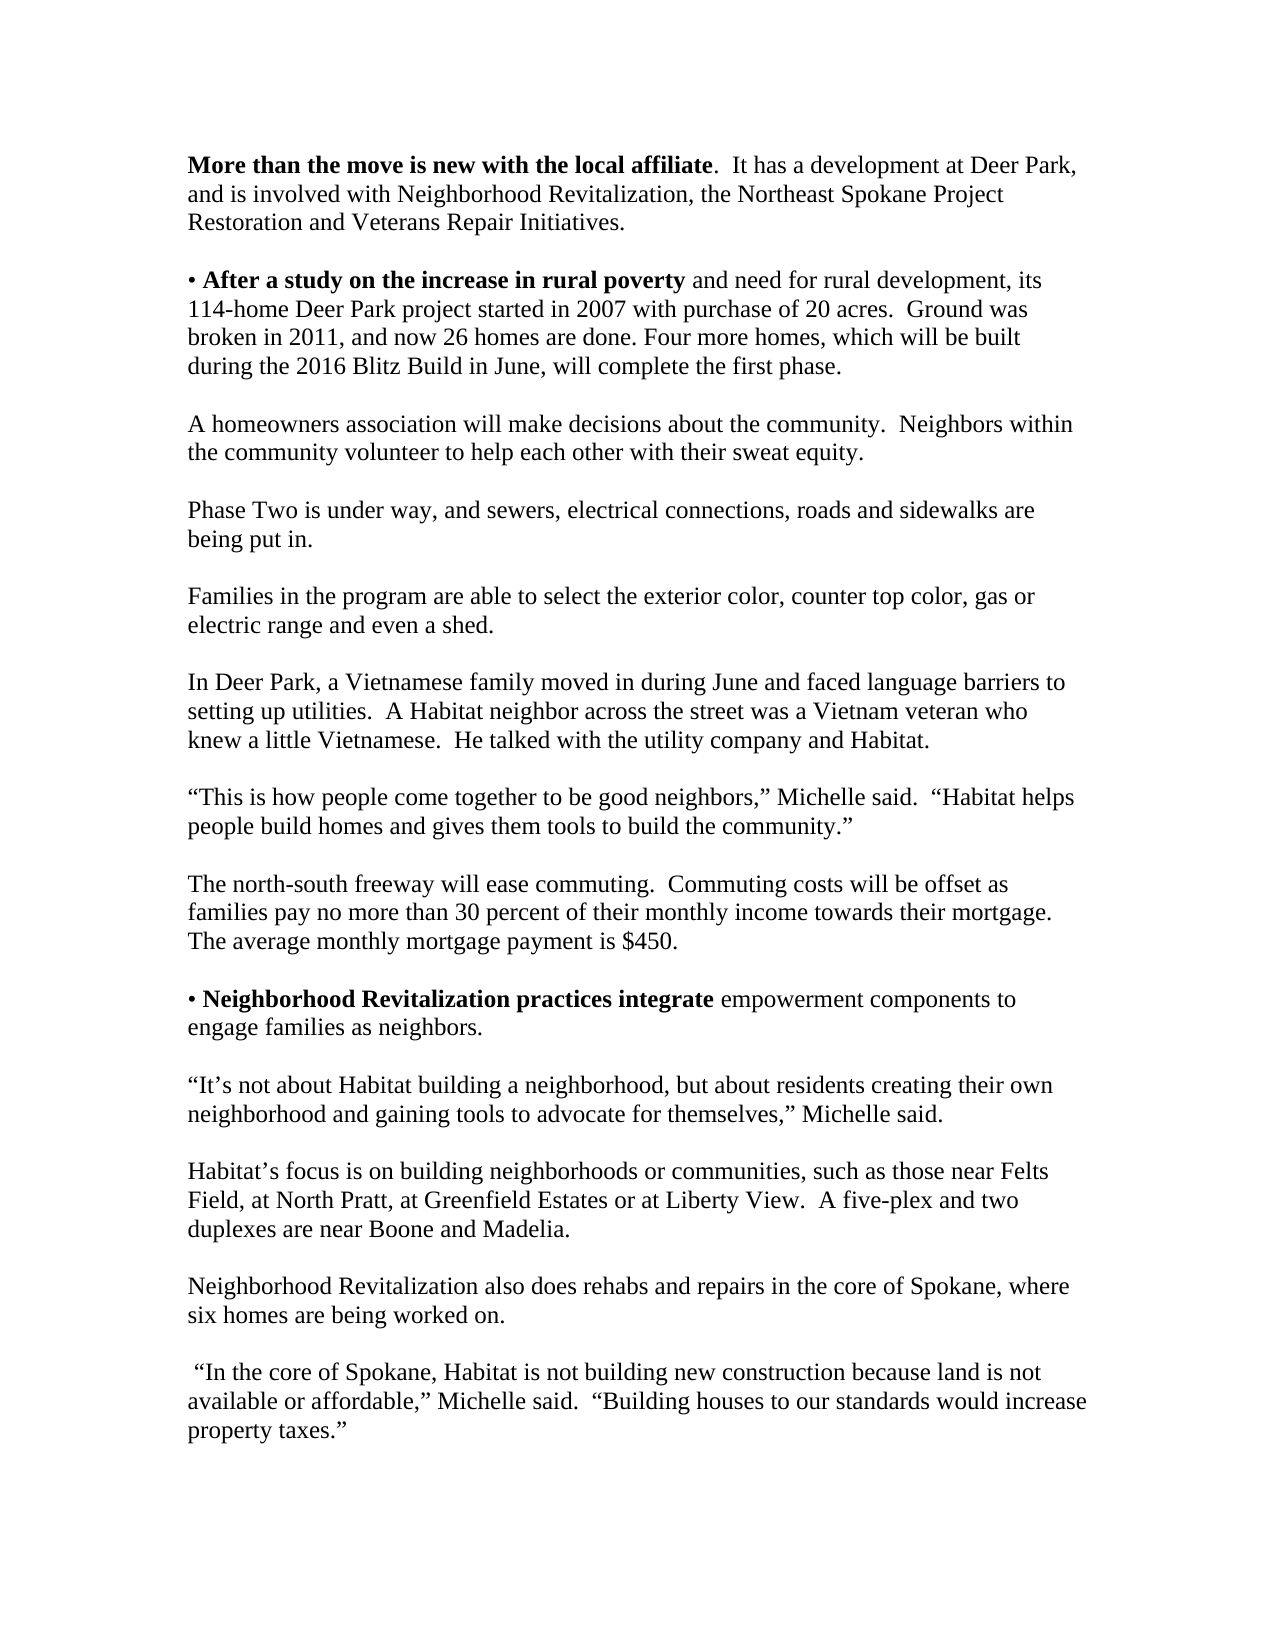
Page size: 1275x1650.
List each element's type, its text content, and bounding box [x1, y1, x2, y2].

text “It’s not about Habitat building a neighborhood, but about residents creating their own neighborhood and gaining tools to advocate for themselves,” Michelle said. [187, 1070, 1087, 1127]
text “In the core of Spokane, Habitat is not building new construction because land is not available or affordable,” Michelle said. “Building houses to our standards would increase property taxes.” [187, 1357, 1087, 1444]
text In Deer Park, a Vietnamese family moved in during June and faced language barriers to setting up utilities. A Habitat neighbor across the street was a Vietnam veteran who knew a little Vietnamese. He talked with the utility company and Habitat. [187, 667, 1087, 754]
text A homeowners association will make decisions about the community. Neighbors within the community volunteer to help each other with their sweat equity. [187, 409, 1087, 466]
text • Neighborhood Revitalization practices integrate empowerment components to engage families as neighbors. [187, 984, 1087, 1041]
text The north-south freeway will ease commuting. Commuting costs will be offset as families pay no more than 30 percent of their monthly income towards their mortgage. The average monthly mortgage payment is $450. [187, 869, 1087, 955]
text “This is how people come together to be good neighbors,” Michelle said. “Habitat helps people build homes and gives them tools to build the community.” [187, 782, 1087, 840]
text • After a study on the increase in rural poverty and need for rural development, its 114-home Deer Park project started in 2007 with purchase of 20 acres. Ground was broken in 2011, and now 26 homes are done. Four more homes, which will be built during the 2016 Blitz Build in June, will complete the first phase. [187, 265, 1087, 380]
text Families in the program are able to select the exterior color, counter top color, gas or electric range and even a shed. [187, 581, 1087, 639]
text Neighborhood Revitalization also does rehabs and repairs in the core of Spokane, where six homes are being worked on. [187, 1271, 1087, 1329]
text More than the move is new with the local affiliate. It has a development at Deer Park, and is involved with Neighborhood Revitalization, the Northeast Spokane Project Restoration and Veterans Repair Initiatives. [187, 150, 1087, 236]
text Phase Two is under way, and sewers, electrical connections, roads and sidewalks are being put in. [187, 495, 1087, 552]
text Habitat’s focus is on building neighborhoods or communities, such as those near Felts Field, at North Pratt, at Greenfield Estates or at Liberty View. A five-plex and two duplexes are near Boone and Madelia. [187, 1156, 1087, 1242]
